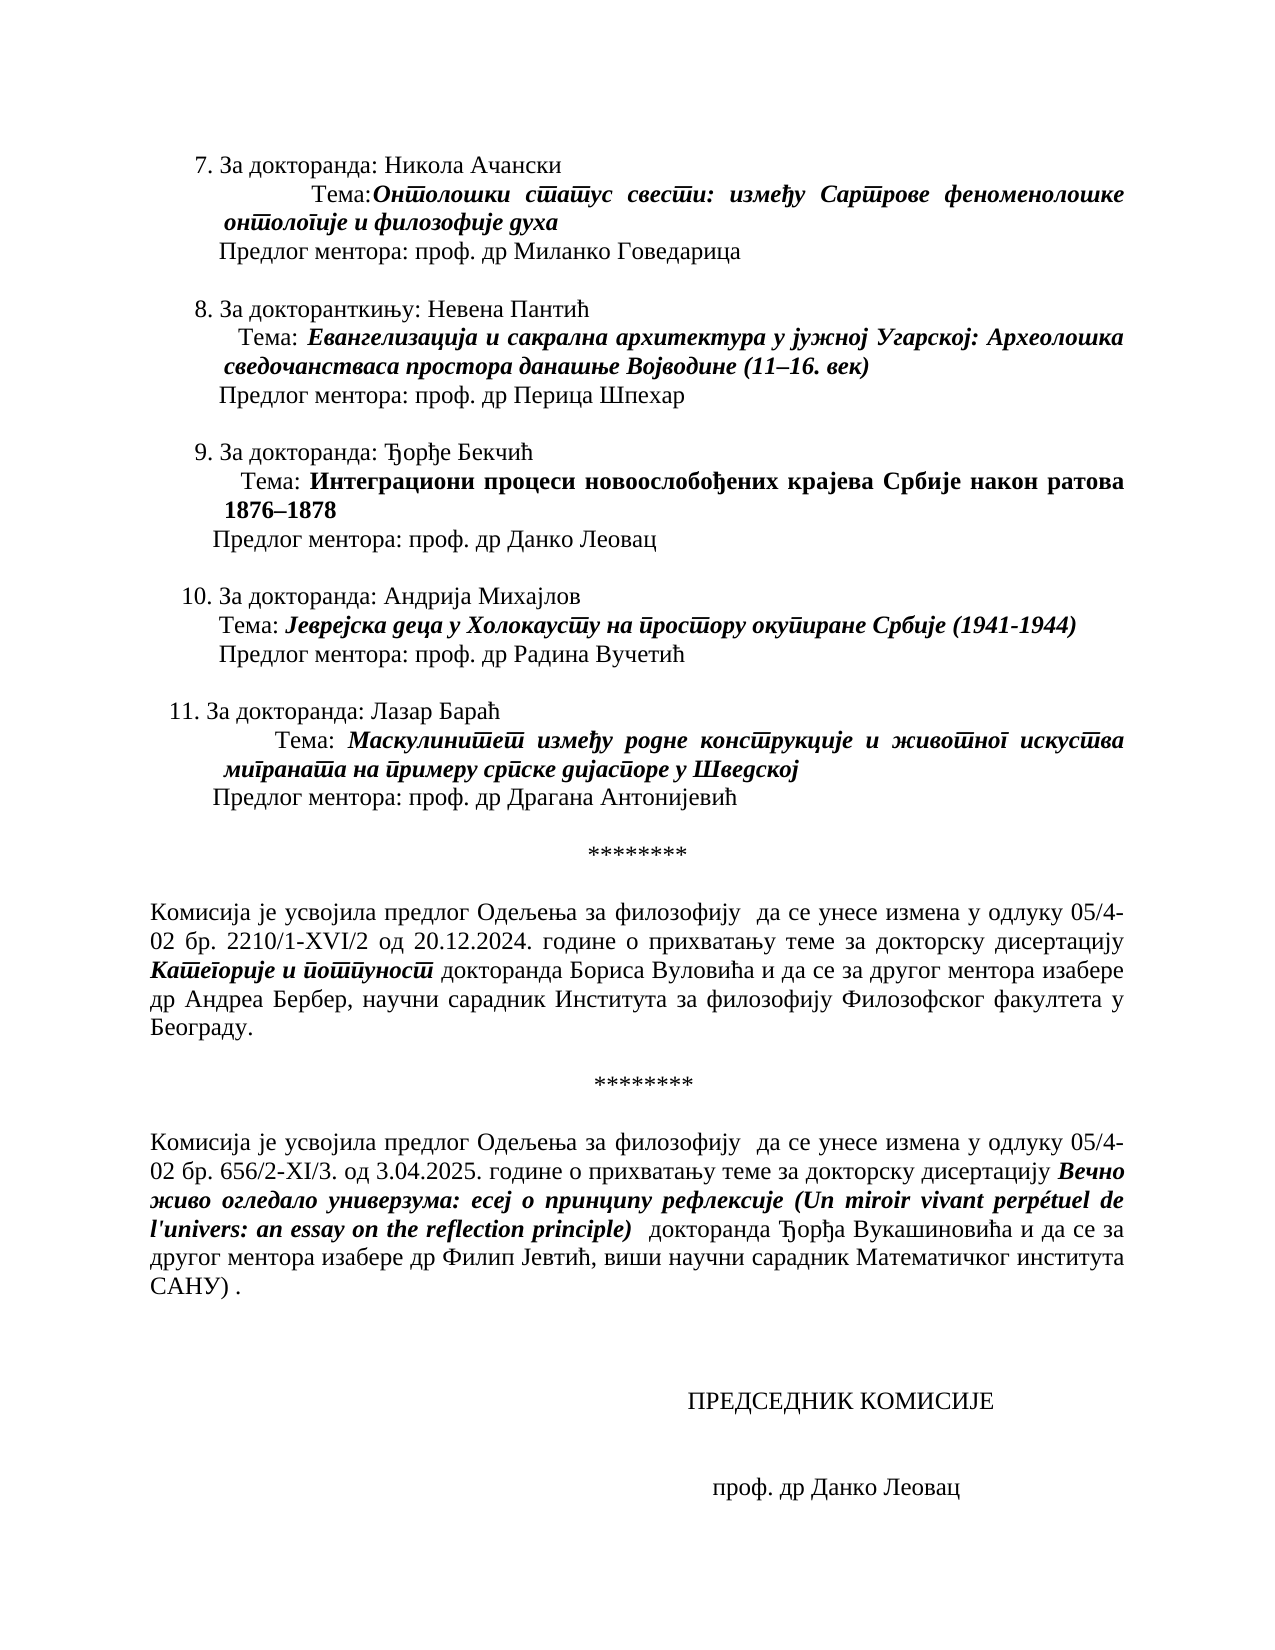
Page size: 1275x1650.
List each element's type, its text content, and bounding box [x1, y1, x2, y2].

text Предлог ментора: проф. др Радина Вучетић [150, 639, 1125, 667]
text Тема: Маскулинитет између родне конструкције и животног искуства миграната на примеру српске дијаспоре у Шведској [150, 725, 1125, 782]
text Тема: Интеграциони процеси новоослобођених крајева Србије након ратова 1876–1878 [150, 466, 1125, 524]
text Комисија је усвојила предлог Одељења за филозофију да се унесе измена у одлуку 05/4-02 бр. 2210/1-XVI/2 од 20.12.2024. године о прихватању теме за докторску дисертацију Категорије и потпуност докторанда Бориса Вуловића и да се за другог ментора изабере др Андреа Бербер, научни сарадник Института за филозофију Филозофског факултета у Београду. [150, 897, 1125, 1041]
text Комисија је усвојила предлог Одељења за филозофију да се унесе измена у одлуку 05/4-02 бр. 656/2-XI/3. од 3.04.2025. године о прихватању теме за докторску дисертацију Вечно живо огледало универзума: есеј о принципу рефлексије (Un miroir vivant perpétuel de l'univers: an essay on the reflection principle) докторанда Ђорђа Вукашиновића и да се за другог ментора изабере др Филип Јевтић, виши научни сарадник Математичког института САНУ) . [150, 1127, 1125, 1300]
text ПРЕДСЕДНИК КОМИСИЈЕ [187, 1386, 1125, 1415]
text ******** [150, 840, 1125, 869]
text 8. За докторанткињу: Невена Пантић [150, 294, 1125, 322]
text 9. За докторанда: Ђорђе Бекчић [150, 437, 1125, 466]
text Предлог ментора: проф. др Перица Шпехар [150, 380, 1125, 409]
text Тема: Јеврејска деца у Холокаусту на простору окупиране Србије (1941-1944) [150, 610, 1125, 639]
text проф. др Данко Леовац [150, 1472, 1125, 1501]
text 10. За докторанда: Андрија Михајлов [150, 581, 1125, 610]
text Предлог ментора: проф. др Данко Леовац [150, 524, 1125, 552]
text ******** [150, 1070, 1125, 1099]
text Предлог ментора: проф. др Драгана Антонијевић [150, 782, 1125, 811]
text Предлог ментора: проф. др Миланко Говедарица [150, 236, 1125, 265]
text Тема:Онтолошки статус свести: између Сартрове феноменолошке онтологије и филозофије духа [150, 179, 1125, 236]
text Тема: Евангелизација и сакрална архитектура у јужној Угарској: Археолошка сведочанстваса простора данашње Војводине (11–16. век) [150, 322, 1125, 380]
text 7. За докторанда: Никола Ачански [150, 150, 1125, 179]
text 11. За докторанда: Лазар Бараћ [150, 696, 1125, 725]
